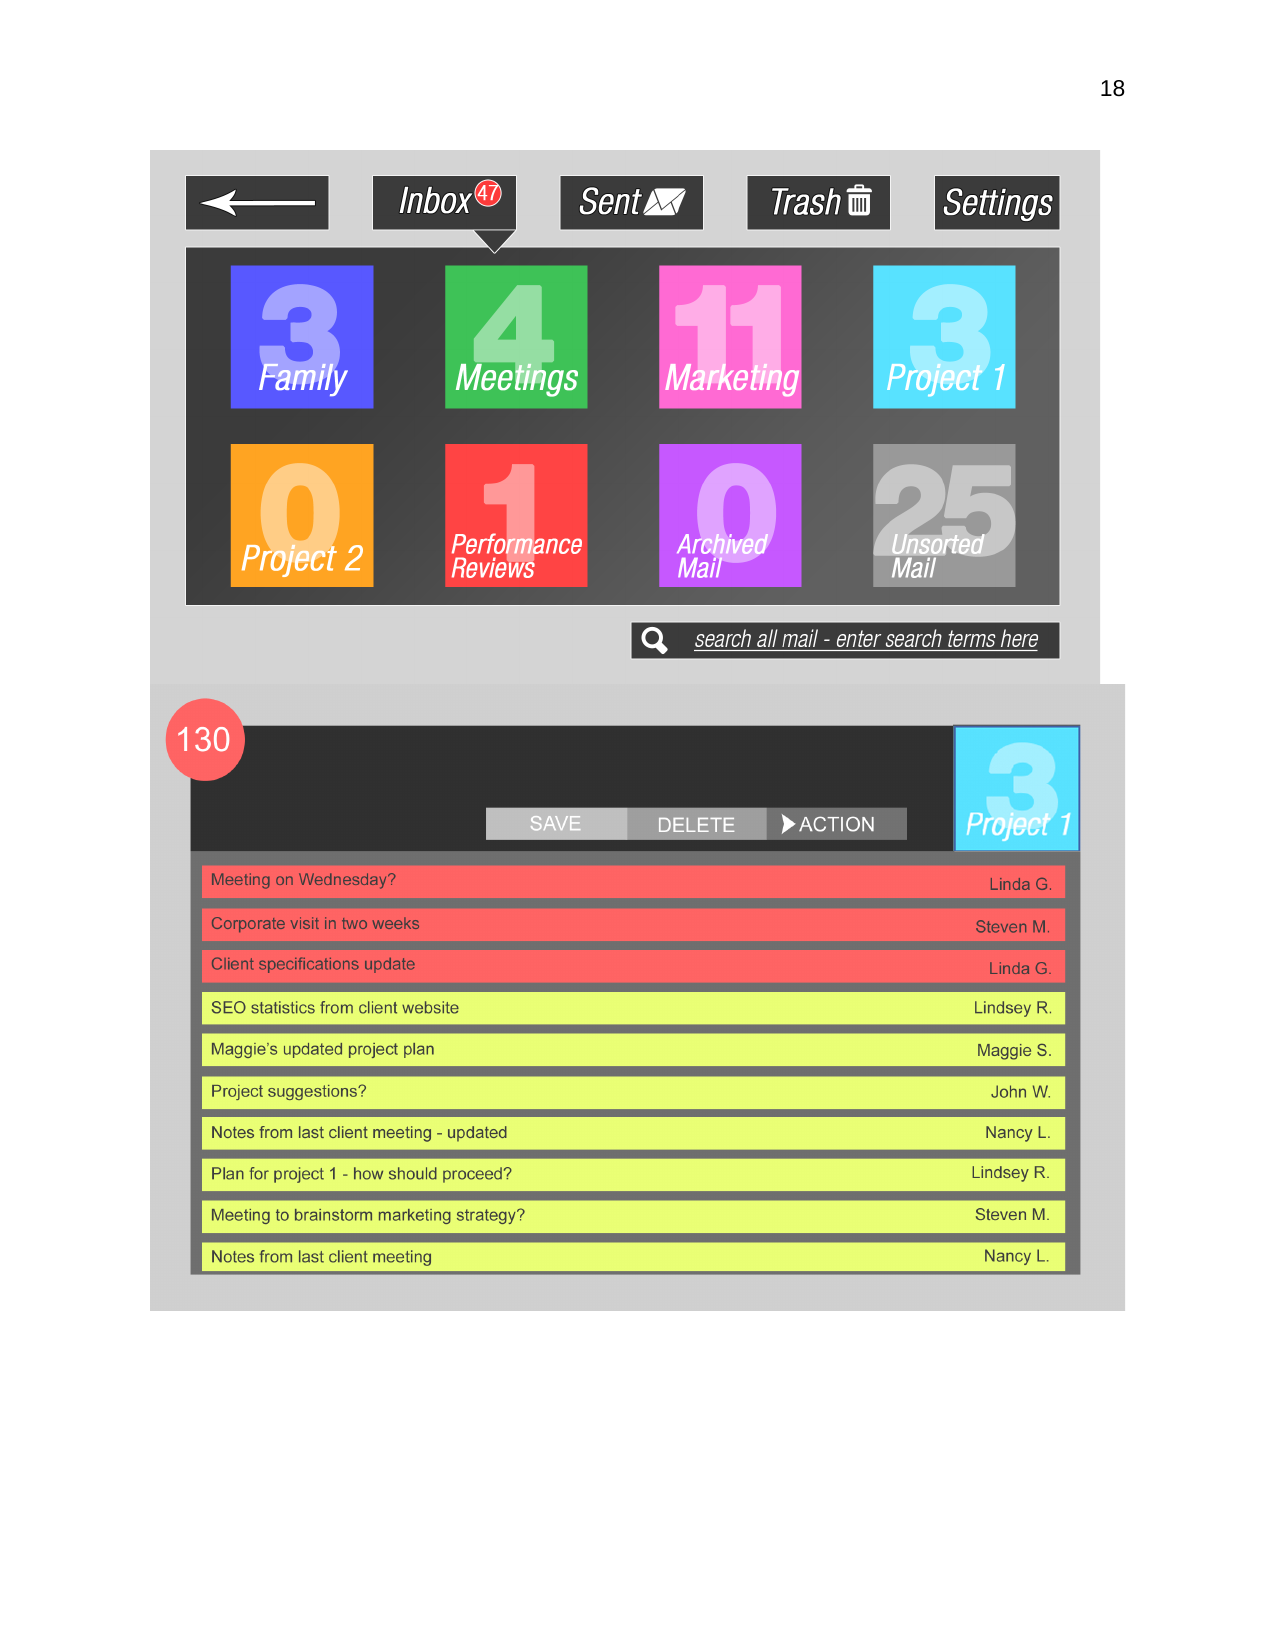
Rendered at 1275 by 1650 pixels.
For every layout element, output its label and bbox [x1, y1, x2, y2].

picture [150, 150, 1125, 1311]
